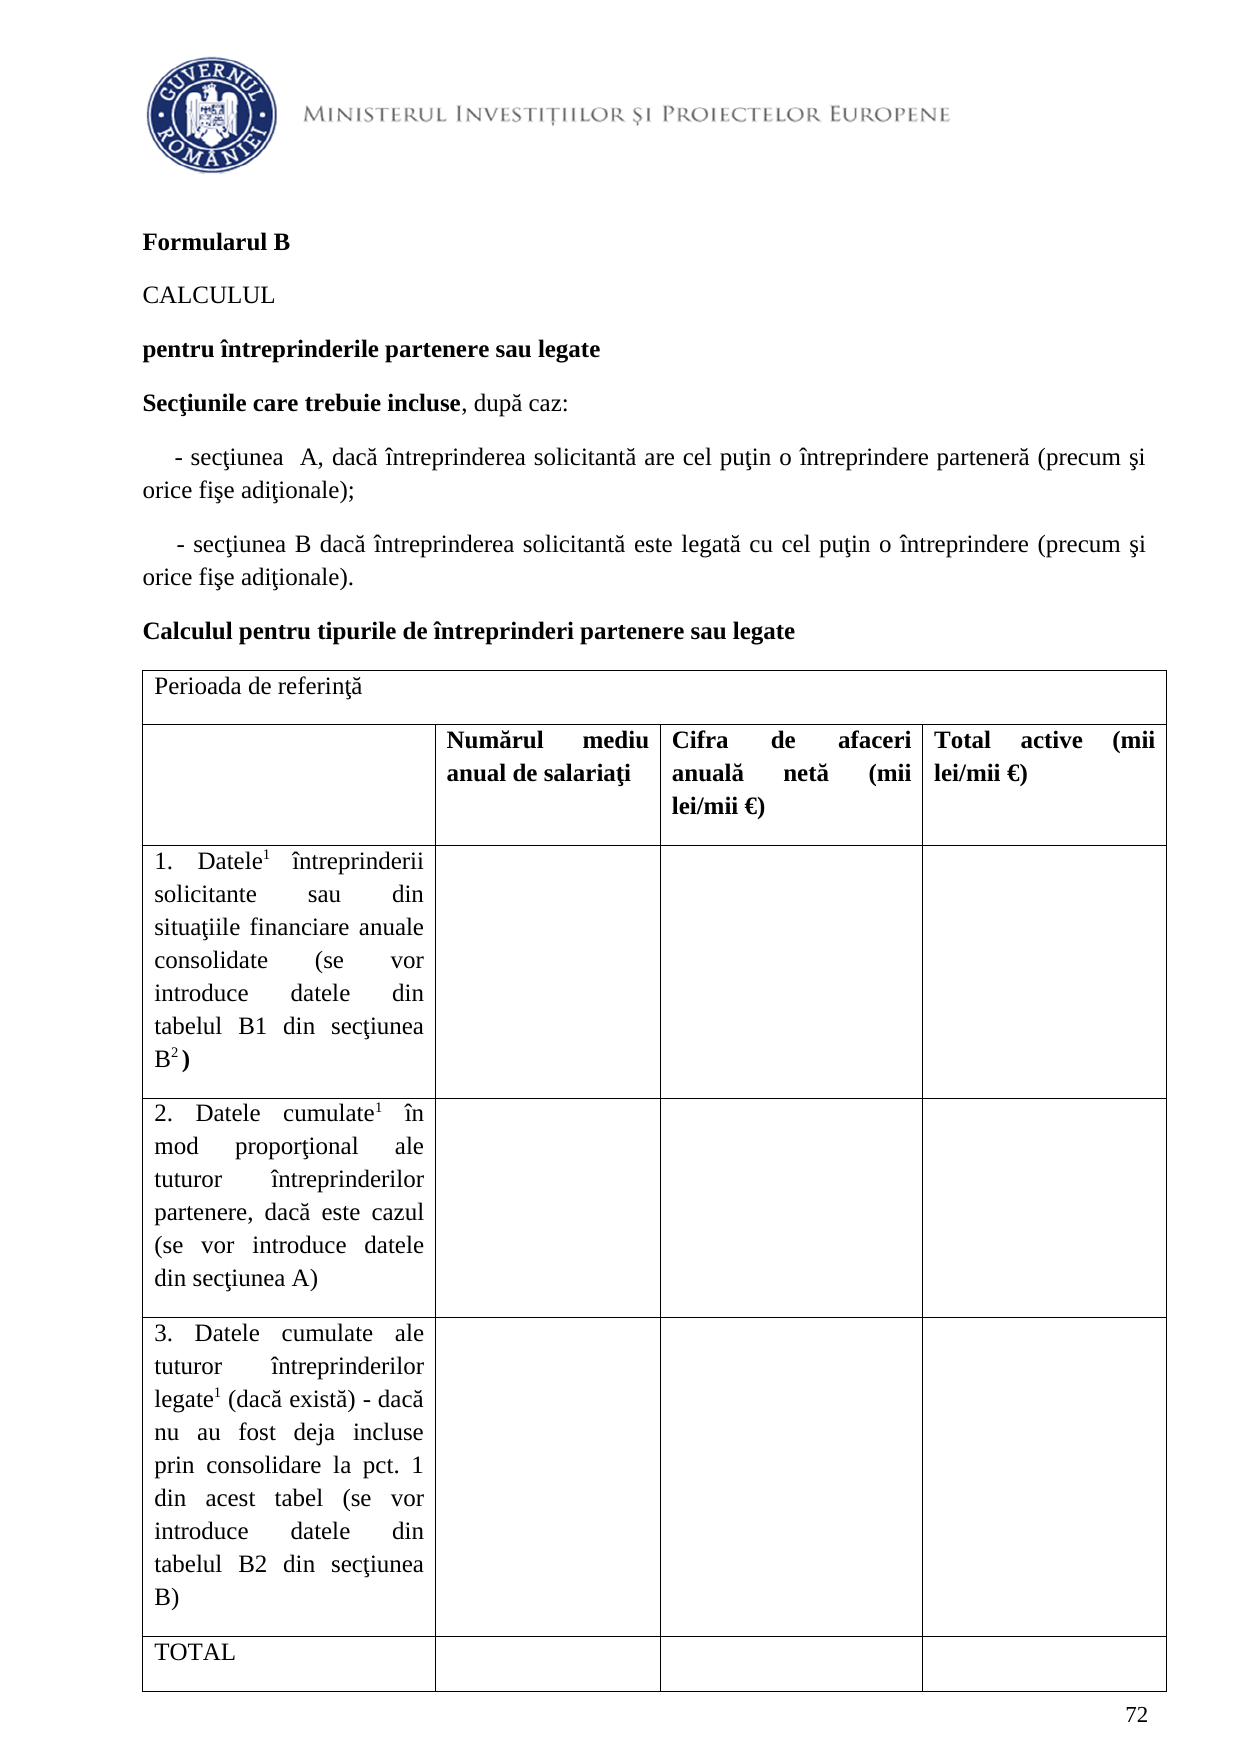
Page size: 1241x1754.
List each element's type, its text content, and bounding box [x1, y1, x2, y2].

text pentru întreprinderile partenere sau legate [142, 334, 1148, 363]
table_cell [436, 1099, 660, 1317]
table_cell Cifra de afaceri anuală netă (mii lei/mii €) [661, 725, 922, 845]
text - secţiunea B dacă întreprinderea solicitantă este legată cu cel puţin o întreprindere (precum şi orice fişe adiţionale). [142, 529, 1148, 591]
table_cell [923, 1318, 1166, 1636]
text Secţiunile care trebuie incluse, după caz: [142, 388, 1148, 417]
picture [142, 52, 1088, 174]
table_cell 3. Datele cumulate ale tuturor întreprinderilor legate1 (dacă există) - dacă nu au fost deja incluse prin consolidare la pct. 1 din acest tabel (se vor introduce datele din tabelul B2 din secţiunea B) [143, 1318, 435, 1636]
text - secţiunea A, dacă întreprinderea solicitantă are cel puţin o întreprindere parteneră (precum şi orice fişe adiţionale); [142, 442, 1148, 504]
table_cell [436, 1637, 660, 1691]
text CALCULUL [142, 281, 1148, 309]
table_cell [436, 846, 660, 1097]
table_cell 2. Datele cumulate1 în mod proporţional ale tuturor întreprinderilor partenere, dacă este cazul (se vor introduce datele din secţiunea A) [143, 1099, 435, 1317]
table_cell [143, 725, 435, 845]
table_cell [923, 846, 1166, 1097]
table_cell [661, 1318, 922, 1636]
table_header Perioada de referinţă [143, 671, 1166, 724]
table_cell [661, 846, 922, 1097]
text Calculul pentru tipurile de întreprinderi partenere sau legate [142, 616, 1148, 645]
table_cell [923, 1099, 1166, 1317]
table_cell 1. Datele1 întreprinderii solicitante sau din situaţiile financiare anuale consolidate (se vor introduce datele din tabelul B1 din secţiunea B2 ) [143, 846, 435, 1097]
table_cell Total active (mii lei/mii €) [923, 725, 1166, 845]
table_cell [661, 1637, 922, 1691]
table_cell TOTAL [143, 1637, 435, 1691]
table_cell Numărul mediu anual de salariaţi [436, 725, 660, 845]
text Formularul B [142, 227, 1148, 256]
table_cell [436, 1318, 660, 1636]
table_cell [661, 1099, 922, 1317]
table_cell [923, 1637, 1166, 1691]
